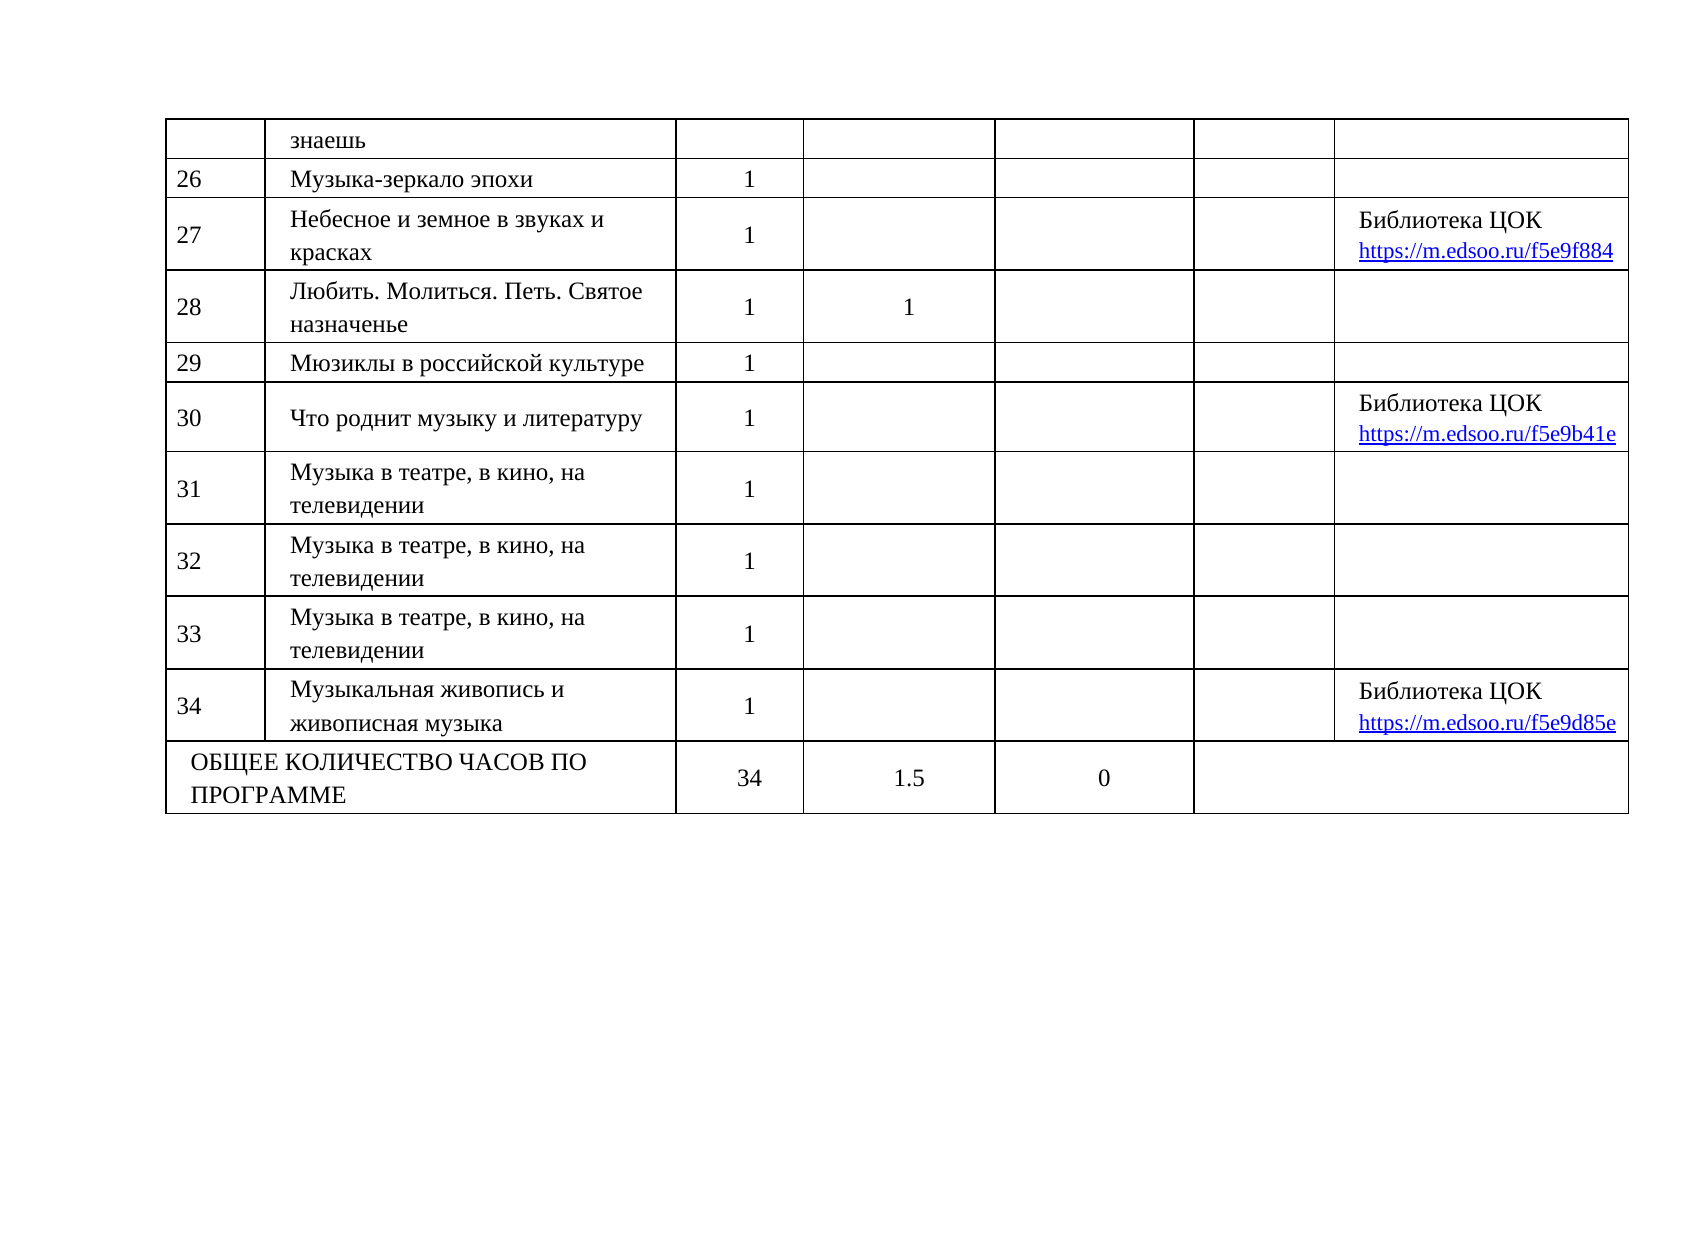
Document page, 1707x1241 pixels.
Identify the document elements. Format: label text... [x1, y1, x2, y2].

table_cell 31 [167, 452, 264, 523]
table_cell 1 [677, 525, 803, 595]
table_cell 34 [167, 670, 264, 740]
table_cell [1195, 198, 1334, 269]
table_cell Небесное и земное в звуках и красках [266, 198, 675, 269]
table_cell 28 [167, 271, 264, 342]
table_cell Музыка в театре, в кино, на телевидении [266, 452, 675, 523]
table_cell 1 [677, 343, 803, 381]
table_cell [804, 597, 994, 668]
table_cell Библиотека ЦОК https://m.edsoo.ru/f5e9b41e [1335, 383, 1628, 451]
table_cell [804, 159, 994, 197]
table_cell 1 [677, 670, 803, 740]
table_cell [1335, 343, 1628, 381]
table_cell [1195, 452, 1334, 523]
table_cell Музыка в театре, в кино, на телевидении [266, 525, 675, 595]
table_cell ОБЩЕЕ КОЛИЧЕСТВО ЧАСОВ ПО ПРОГРАММЕ [167, 742, 675, 813]
table_cell [1335, 525, 1628, 595]
table_cell [1195, 383, 1334, 451]
table_cell 1 [677, 159, 803, 197]
table_cell 1 [677, 383, 803, 451]
table_cell [804, 383, 994, 451]
table_cell [1335, 597, 1628, 668]
table_cell Музыкальная живопись и живописная музыка [266, 670, 675, 740]
table_cell 30 [167, 383, 264, 451]
table_cell [1195, 271, 1334, 342]
table_cell 34 [677, 742, 803, 813]
table_cell [1335, 159, 1628, 197]
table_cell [266, 120, 675, 157]
table_cell [996, 383, 1193, 451]
table_cell 1 [804, 271, 994, 342]
table_cell 1 [677, 597, 803, 668]
table_cell 27 [167, 198, 264, 269]
table_cell Что роднит музыку и литературу [266, 383, 675, 451]
table_cell [804, 670, 994, 740]
table_cell [804, 452, 994, 523]
table_cell 26 [167, 159, 264, 197]
table_cell Любить. Молиться. Петь. Святое назначенье [266, 271, 675, 342]
table_cell 1 [677, 198, 803, 269]
table_cell [1195, 525, 1334, 595]
table_cell [1195, 343, 1334, 381]
table_cell [996, 452, 1193, 523]
table_cell 1 [677, 120, 803, 157]
table_cell 1 [677, 452, 803, 523]
table_cell Библиотека ЦОК https://m.edsoo.ru/f5e9f884 [1335, 198, 1628, 269]
table_cell [804, 120, 994, 157]
table_cell [996, 120, 1193, 157]
table_cell 1 [677, 271, 803, 342]
table_cell 1.5 [804, 742, 994, 813]
table_cell Библиотека ЦОК https://m.edsoo.ru/f5e9d85e [1335, 670, 1628, 740]
table_cell [804, 198, 994, 269]
table_cell Мюзиклы в российской культуре [266, 343, 675, 381]
table_cell [996, 159, 1193, 197]
table_cell [996, 597, 1193, 668]
table_cell [804, 343, 994, 381]
table_cell 32 [167, 525, 264, 595]
table_cell [1195, 742, 1628, 813]
table_cell [1195, 670, 1334, 740]
table_cell [996, 271, 1193, 342]
table_cell 25 [167, 120, 264, 157]
table_cell [996, 525, 1193, 595]
table_cell 0 [996, 742, 1193, 813]
table_cell [996, 343, 1193, 381]
table_cell [1195, 597, 1334, 668]
table_cell [1335, 271, 1628, 342]
table_cell [804, 525, 994, 595]
table_cell [1195, 120, 1334, 157]
table_cell [1335, 452, 1628, 523]
table_cell Музыка-зеркало эпохи [266, 159, 675, 197]
table_cell 33 [167, 597, 264, 668]
table_cell [1195, 159, 1334, 197]
table_cell Музыка в театре, в кино, на телевидении [266, 597, 675, 668]
table_cell [1335, 120, 1628, 157]
table_cell [996, 198, 1193, 269]
table_cell 29 [167, 343, 264, 381]
table_cell [996, 670, 1193, 740]
